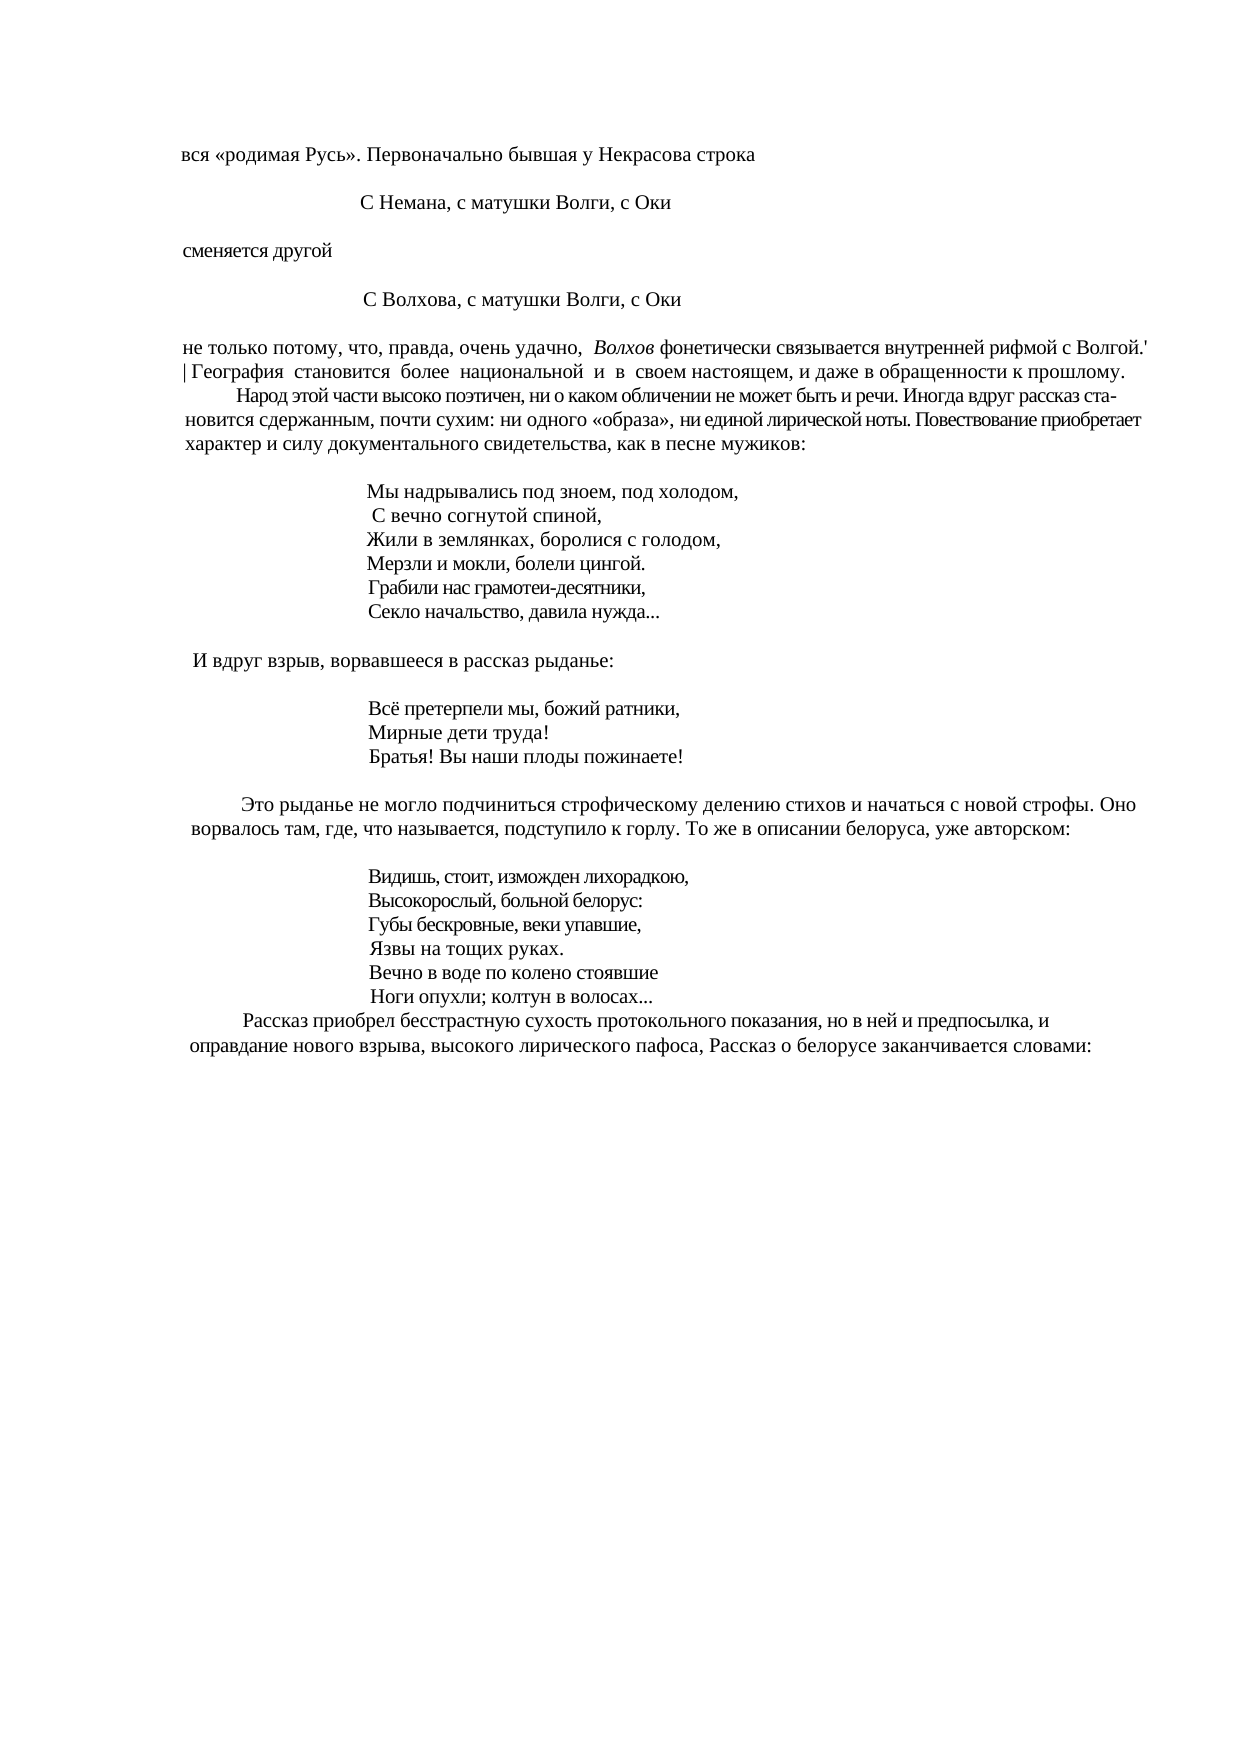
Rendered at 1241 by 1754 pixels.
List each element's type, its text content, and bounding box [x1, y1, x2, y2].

text Язвы на тощих руках. [369, 936, 1152, 960]
text Мирные дети труда! [368, 720, 929, 744]
text Рассказ приобрел бесстрастную сухость протокольного показания, но в ней и предпосылка, и оправдание нового взрыва, высокого лирического пафоса, Рассказ о белорусе заканчивается словами: [189, 1008, 1149, 1057]
text Грабили нас грамотеи-десятники, [368, 575, 929, 599]
text Секло начальство, давила нужда... [368, 599, 929, 623]
text сменяется другой [182, 238, 1152, 262]
text Это рыданье не могло подчиниться строфическому делению стихов и начаться с новой строфы. Оно ворвалось там, где, что называется, подступило к горлу. То же в описании белоруса, уже авторском: [191, 792, 1152, 840]
text С Волхова, с матушки Волги, с Оки [363, 287, 1152, 311]
text Мерзли и мокли, болели цингой. [366, 551, 1003, 575]
text Ноги опухли; колтун в волосах... [370, 984, 1152, 1008]
text Вечно в воде по колено стоявшие [369, 960, 1152, 984]
text не только потому, что, правда, очень удачно, Волхов фонетически связывается внутренней рифмой с Волгой.' | География становится более национальной и в своем настоящем, и даже в обращенности к прошлому. [182, 335, 1152, 383]
text Губы бескровные, веки упавшие, [368, 912, 929, 936]
text Видишь, стоит, изможден лихорадкою, [368, 864, 929, 888]
text С вечно согнутой спиной, [366, 503, 1003, 527]
text Жили в землянках, боролися с голодом, [366, 527, 1003, 551]
text вся «родимая Русь». Первоначально бывшая у Некрасова строка [181, 142, 1152, 166]
text Высокорослый, больной белорус: [368, 888, 929, 912]
text С Немана, с матушки Волги, с Оки [360, 190, 1152, 214]
text Мы надрывались под зноем, под холодом, [366, 479, 1003, 503]
text Всё претерпели мы, божий ратники, [368, 696, 929, 720]
text Братья! Вы наши плоды пожинаете! [369, 744, 1152, 768]
text Народ этой части высоко поэтичен, ни о каком обличении не может быть и речи. Иногда вдруг рассказ становится сдержанным, почти сухим: ни одного «образа», ни единой лирической ноты. Повествование приобретает характер и силу документального свидетельства, как в песне мужиков: [185, 383, 1145, 455]
text И вдруг взрыв, ворвавшееся в рассказ рыданье: [192, 647, 1152, 672]
